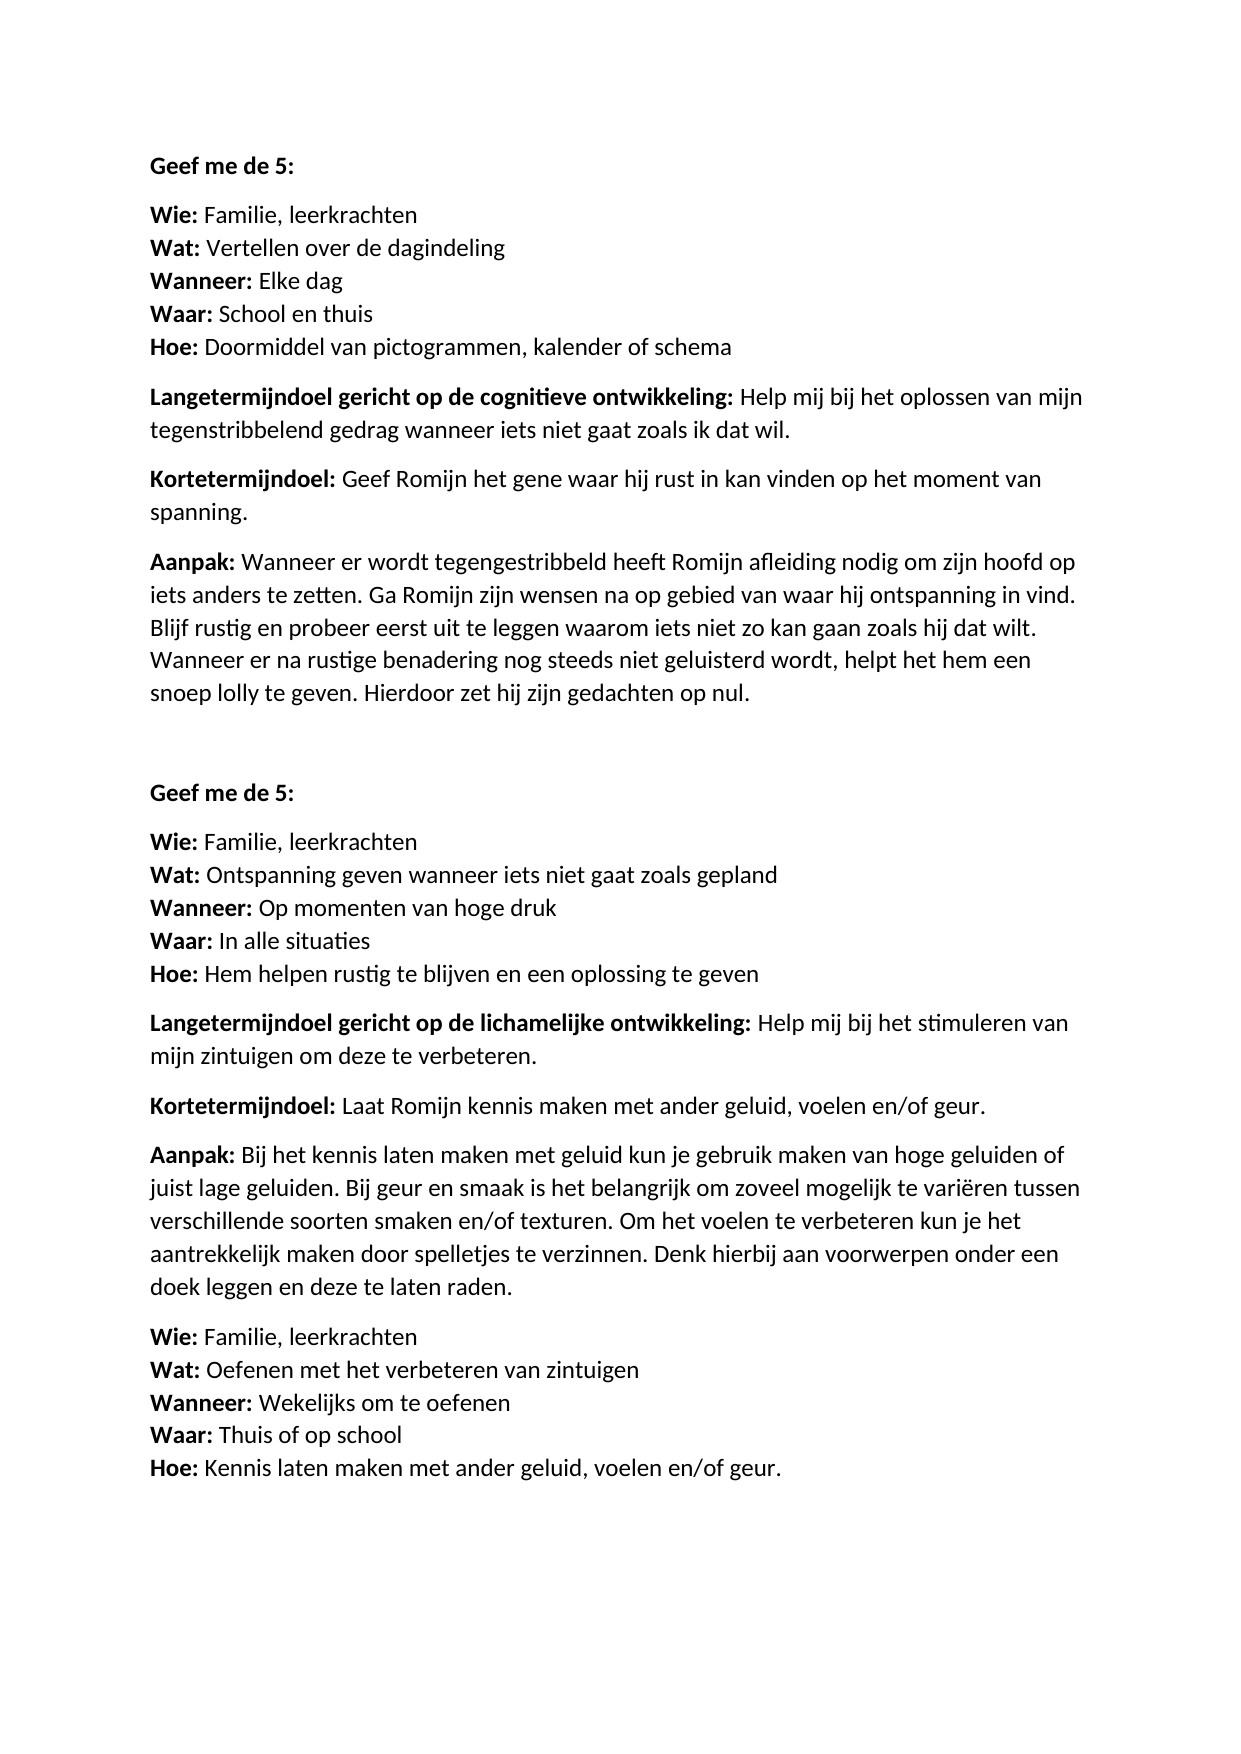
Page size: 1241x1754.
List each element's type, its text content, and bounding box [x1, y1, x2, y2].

text Aanpak: Bij het kennis laten maken met geluid kun je gebruik maken van hoge geluiden of juist lage geluiden. Bij geur en smaak is het belangrijk om zoveel mogelijk te variëren tussen verschillende soorten smaken en/of texturen. Om het voelen te verbeteren kun je het aantrekkelijk maken door spelletjes te verzinnen. Denk hierbij aan voorwerpen onder een doek leggen en deze te laten raden. [150, 1139, 1090, 1302]
text Wie: Familie, leerkrachten Wat: Oefenen met het verbeteren van zintuigen Wanneer: Wekelijks om te oefenen Waar: Thuis of op school Hoe: Kennis laten maken met ander geluid, voelen en/of geur. [150, 1321, 1090, 1483]
text Langetermijndoel gericht op de cognitieve ontwikkeling: Help mij bij het oplossen van mijn tegenstribbelend gedrag wanneer iets niet gaat zoals ik dat wil. [150, 381, 1090, 444]
text Langetermijndoel gericht op de lichamelijke ontwikkeling: Help mij bij het stimuleren van mijn zintuigen om deze te verbeteren. [150, 1007, 1090, 1071]
text Geef me de 5: [150, 150, 1090, 181]
text Geef me de 5: [150, 777, 1090, 807]
text Wie: Familie, leerkrachten Wat: Vertellen over de dagindeling Wanneer: Elke dag Waar: School en thuis Hoe: Doormiddel van pictogrammen, kalender of schema [150, 199, 1090, 362]
text Kortetermijndoel: Geef Romijn het gene waar hij rust in kan vinden op het moment van spanning. [150, 463, 1090, 527]
text Wie: Familie, leerkrachten Wat: Ontspanning geven wanneer iets niet gaat zoals gepland Wanneer: Op momenten van hoge druk Waar: In alle situaties Hoe: Hem helpen rustig te blijven en een oplossing te geven [150, 826, 1090, 988]
text Aanpak: Wanneer er wordt tegengestribbeld heeft Romijn afleiding nodig om zijn hoofd op iets anders te zetten. Ga Romijn zijn wensen na op gebied van waar hij ontspanning in vind. Blijf rustig en probeer eerst uit te leggen waarom iets niet zo kan gaan zoals hij dat wilt. Wanneer er na rustige benadering nog steeds niet geluisterd wordt, helpt het hem een snoep lolly te geven. Hierdoor zet hij zijn gedachten op nul. [150, 546, 1090, 708]
text Kortetermijndoel: Laat Romijn kennis maken met ander geluid, voelen en/of geur. [150, 1090, 1090, 1121]
